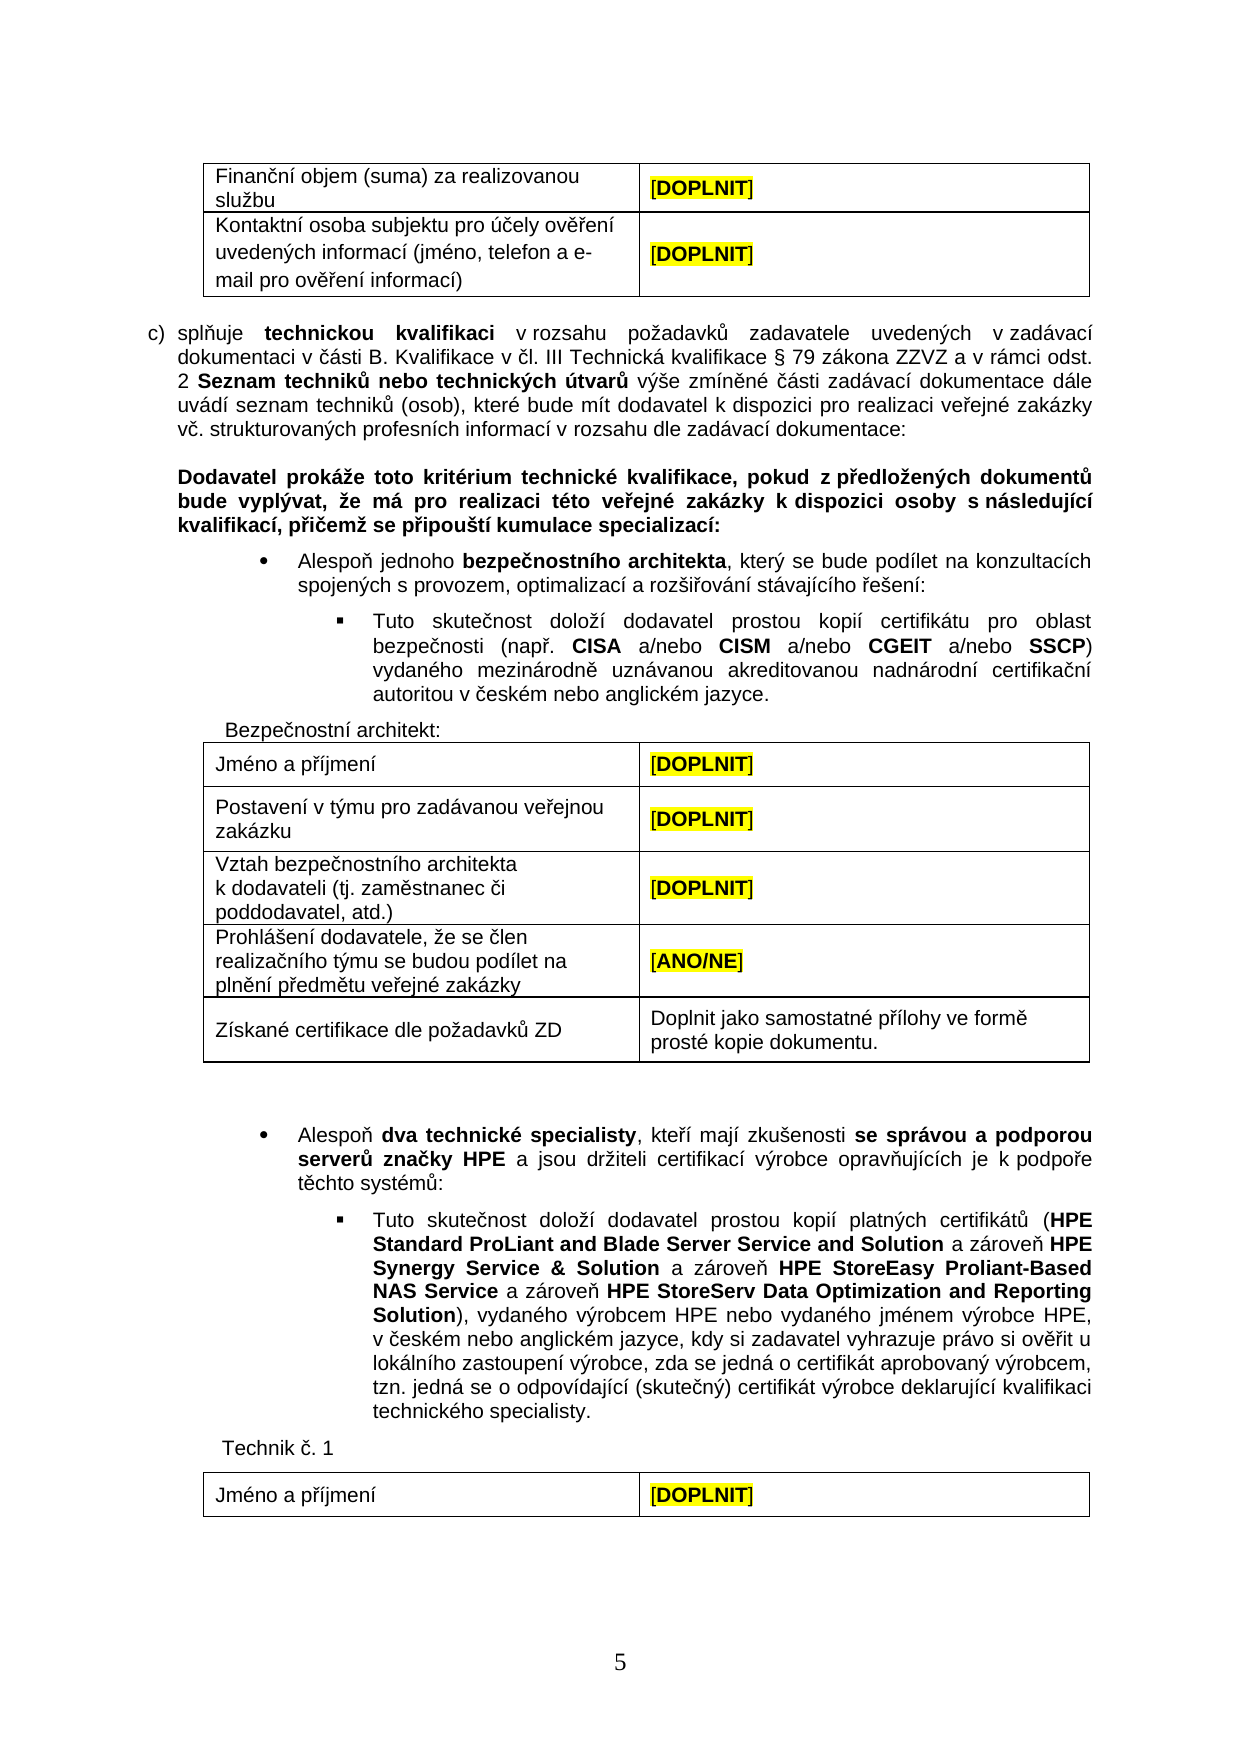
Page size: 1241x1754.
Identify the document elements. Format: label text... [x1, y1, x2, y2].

table_header [DOPLNIT] [640, 1473, 1089, 1516]
list splňuje technickou kvalifikaci v rozsahu požadavků zadavatele uvedených v zadávací dokumentaci v části B. Kvalifikace v čl. III Technická kvalifikace § 79 zákona ZZVZ a v rámci odst. 2 Seznam techniků nebo technických útvarů výše zmíněné části zadávací dokumentace dále uvádí seznam techniků (osob), které bude mít dodavatel k dispozici pro realizaci veřejné zakázky vč. strukturovaných profesních informací v rozsahu dle zadávací dokumentace: [148, 321, 1092, 441]
list Alespoň dva technické specialisty, kteří mají zkušenosti se správou a podporou serverů značky HPE a jsou držiteli certifikací výrobce opravňujících je k podpoře těchto systémů: [260, 1123, 1092, 1195]
text Bezpečnostní architekt: [224, 718, 1092, 742]
list Tuto skutečnost doloží dodavatel prostou kopií platných certifikátů (HPE Standard ProLiant and Blade Server Service and Solution a zároveň HPE Synergy Service & Solution a zároveň HPE StoreEasy Proliant-Based NAS Service a zároveň HPE StoreServ Data Optimization and Reporting Solution), vydaného výrobcem HPE nebo vydaného jménem výrobce HPE, v českém nebo anglickém jazyce, kdy si zadavatel vyhrazuje právo si ověřit u lokálního zastoupení výrobce, zda se jedná o certifikát aprobovaný výrobcem, tzn. jedná se o odpovídající (skutečný) certifikát výrobce deklarující kvalifikaci technického specialisty. [335, 1207, 1092, 1423]
table_cell [DOPLNIT] [640, 213, 1089, 296]
table_cell Prohlášení dodavatele, že se člen realizačního týmu se budou podílet na plnění předmětu veřejné zakázky [204, 925, 639, 996]
table_cell Získané certifikace dle požadavků ZD [204, 998, 639, 1061]
text Dodavatel prokáže toto kritérium technické kvalifikace, pokud z předložených dokumentů bude vyplývat, že má pro realizaci této veřejné zakázky k dispozici osoby s následující kvalifikací, přičemž se připouští kumulace specializací: [177, 464, 1092, 536]
list Tuto skutečnost doloží dodavatel prostou kopií certifikátu pro oblast bezpečnosti (např. CISA a/nebo CISM a/nebo CGEIT a/nebo SSCP) vydaného mezinárodně uznávanou akreditovanou nadnárodní certifikační autoritou v českém nebo anglickém jazyce. [335, 609, 1092, 705]
table_cell [DOPLNIT] [640, 787, 1089, 851]
list Alespoň jednoho bezpečnostního architekta, který se bude podílet na konzultacích spojených s provozem, optimalizací a rozšiřování stávajícího řešení: [260, 549, 1092, 597]
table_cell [204, 213, 639, 296]
table_cell Vztah bezpečnostního architekta k dodavateli (tj. zaměstnanec či poddodavatel, atd.) [204, 852, 639, 923]
table_cell Doplnit jako samostatné přílohy ve formě prosté kopie dokumentu. [640, 998, 1089, 1061]
table_cell [DOPLNIT] [640, 852, 1089, 923]
table_cell Postavení v týmu pro zadávanou veřejnou zakázku [204, 787, 639, 851]
text Technik č. 1 [222, 1436, 1092, 1459]
table_cell Finanční objem (suma) za realizovanou službu [204, 164, 639, 211]
table_header Jméno a příjmení [204, 1473, 639, 1516]
table_header [DOPLNIT] [640, 743, 1089, 786]
table_header Jméno a příjmení [204, 743, 639, 786]
table_cell [ANO/NE] [640, 925, 1089, 996]
table_cell [DOPLNIT] [640, 164, 1089, 211]
